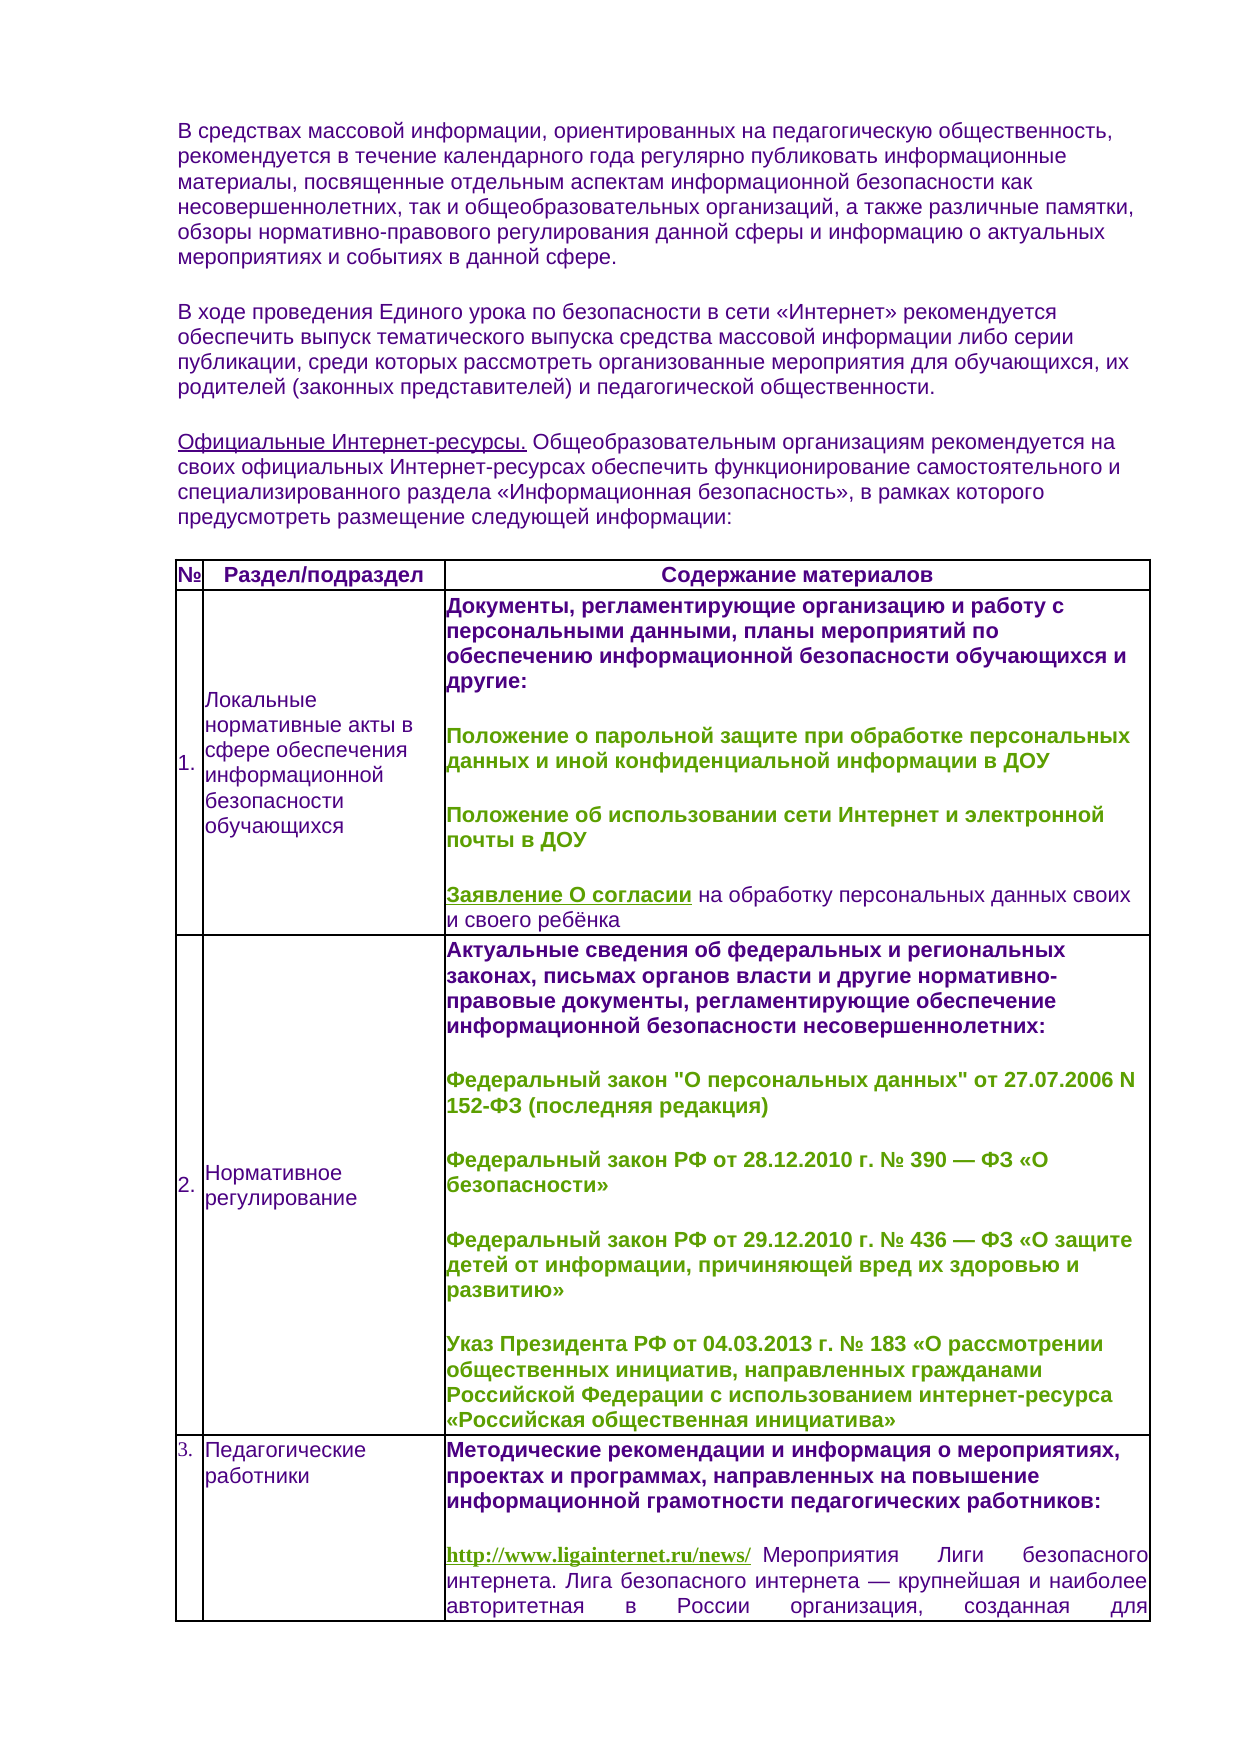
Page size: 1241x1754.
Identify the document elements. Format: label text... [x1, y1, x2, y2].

text В ходе проведения Единого урока по безопасности в сети «Интернет» рекомендуется обеспечить выпуск тематического выпуска средства массовой информации либо серии публикации, среди которых рассмотреть организованные мероприятия для обучающихся, их родителей (законных представителей) и педагогической общественности. [177, 298, 1152, 399]
table_cell Нормативное регулирование [204, 936, 444, 1434]
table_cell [204, 1436, 444, 1619]
table_cell 2. [177, 936, 202, 1434]
text В средствах массовой информации, ориентированных на педагогическую общественность, рекомендуется в течение календарного года регулярно публиковать информационные материалы, посвященные отдельным аспектам информационной безопасности как несовершеннолетних, так и общеобразовательных организаций, а также различные памятки, обзоры нормативно-правового регулирования данной сферы и информацию о актуальных мероприятиях и событиях в данной сфере. [177, 118, 1152, 269]
table_header Содержание материалов [446, 561, 1149, 589]
table_cell Документы, регламентирующие организацию и работу с персональными данными, планы мероприятий по обеспечению информационной безопасности обучающихся и другие: Положение о парольной защите при обработке персональных данных и иной конфиденциальной информации в ДОУ Положение об использовании сети Интернет и электронной почты в ДОУ Заявление О согласии на обработку персональных данных своих и своего ребёнка [446, 591, 1149, 934]
table_cell Локальные нормативные акты в сфере обеспечения информационной безопасности обучающихся [204, 591, 444, 934]
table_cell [446, 1436, 1149, 1593]
table_header Раздел/подраздел [204, 561, 444, 589]
table_cell 3. [177, 1436, 202, 1619]
table_cell 1. [177, 591, 202, 934]
text Официальные Интернет-ресурсы. Общеобразовательным организациям рекомендуется на своих официальных Интернет-ресурсах обеспечить функционирование самостоятельного и специализированного раздела «Информационная безопасность», в рамках которого предусмотреть размещение следующей информации: [177, 428, 1152, 529]
table_header № [177, 561, 202, 589]
table_cell Актуальные сведения об федеральных и региональных законах, письмах органов власти и другие нормативно-правовые документы, регламентирующие обеспечение информационной безопасности несовершеннолетних: Федеральный закон "О персональных данных" от 27.07.2006 N 152-ФЗ (последняя редакция) Федеральный закон РФ от 28.12.2010 г. № 390 — ФЗ «О безопасности» Федеральный закон РФ от 29.12.2010 г. № 436 — ФЗ «О защите детей от информации, причиняющей вред их здоровью и развитию» Указ Президента РФ от 04.03.2013 г. № 183 «О рассмотрении общественных инициатив, направленных гражданами Российской Федерации с использованием интернет-ресурса «Российская общественная инициатива» [446, 936, 1149, 1434]
